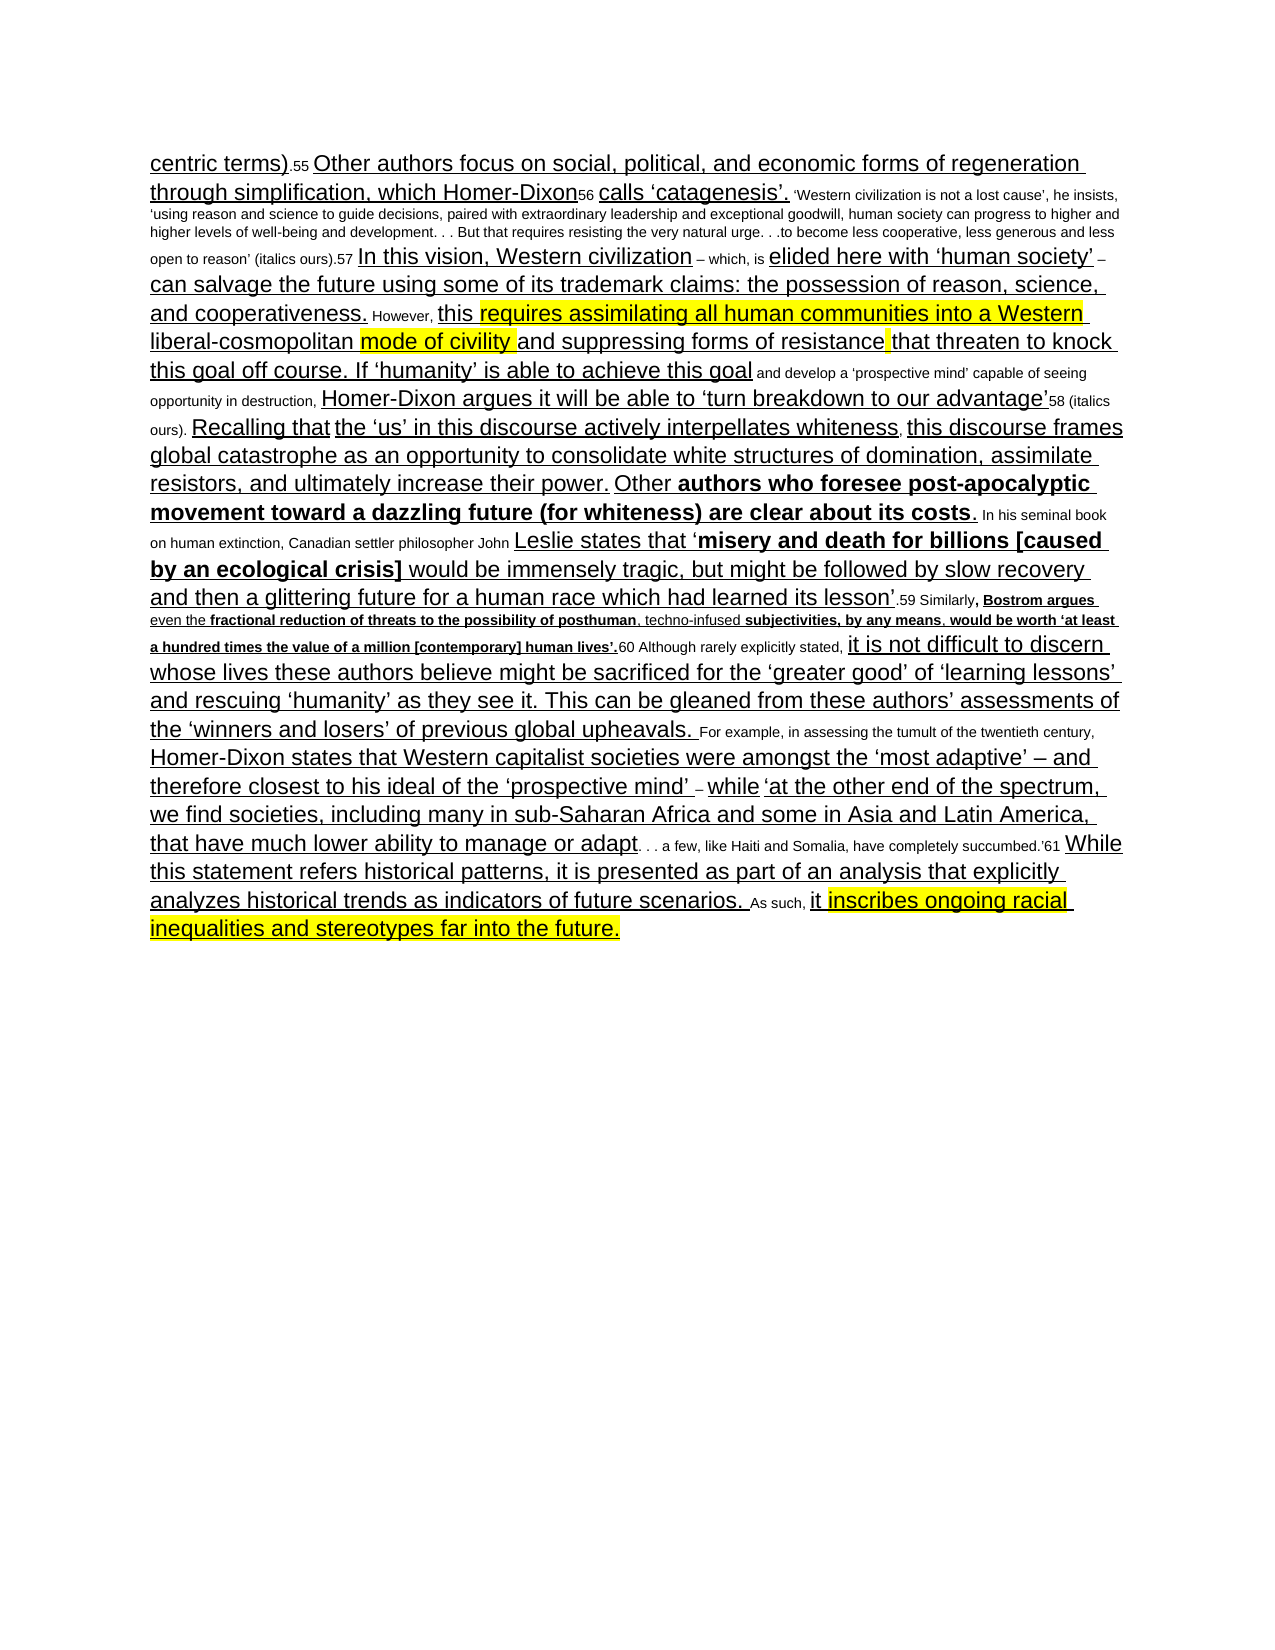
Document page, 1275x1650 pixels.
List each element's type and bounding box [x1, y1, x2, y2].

text [150, 150, 1125, 941]
